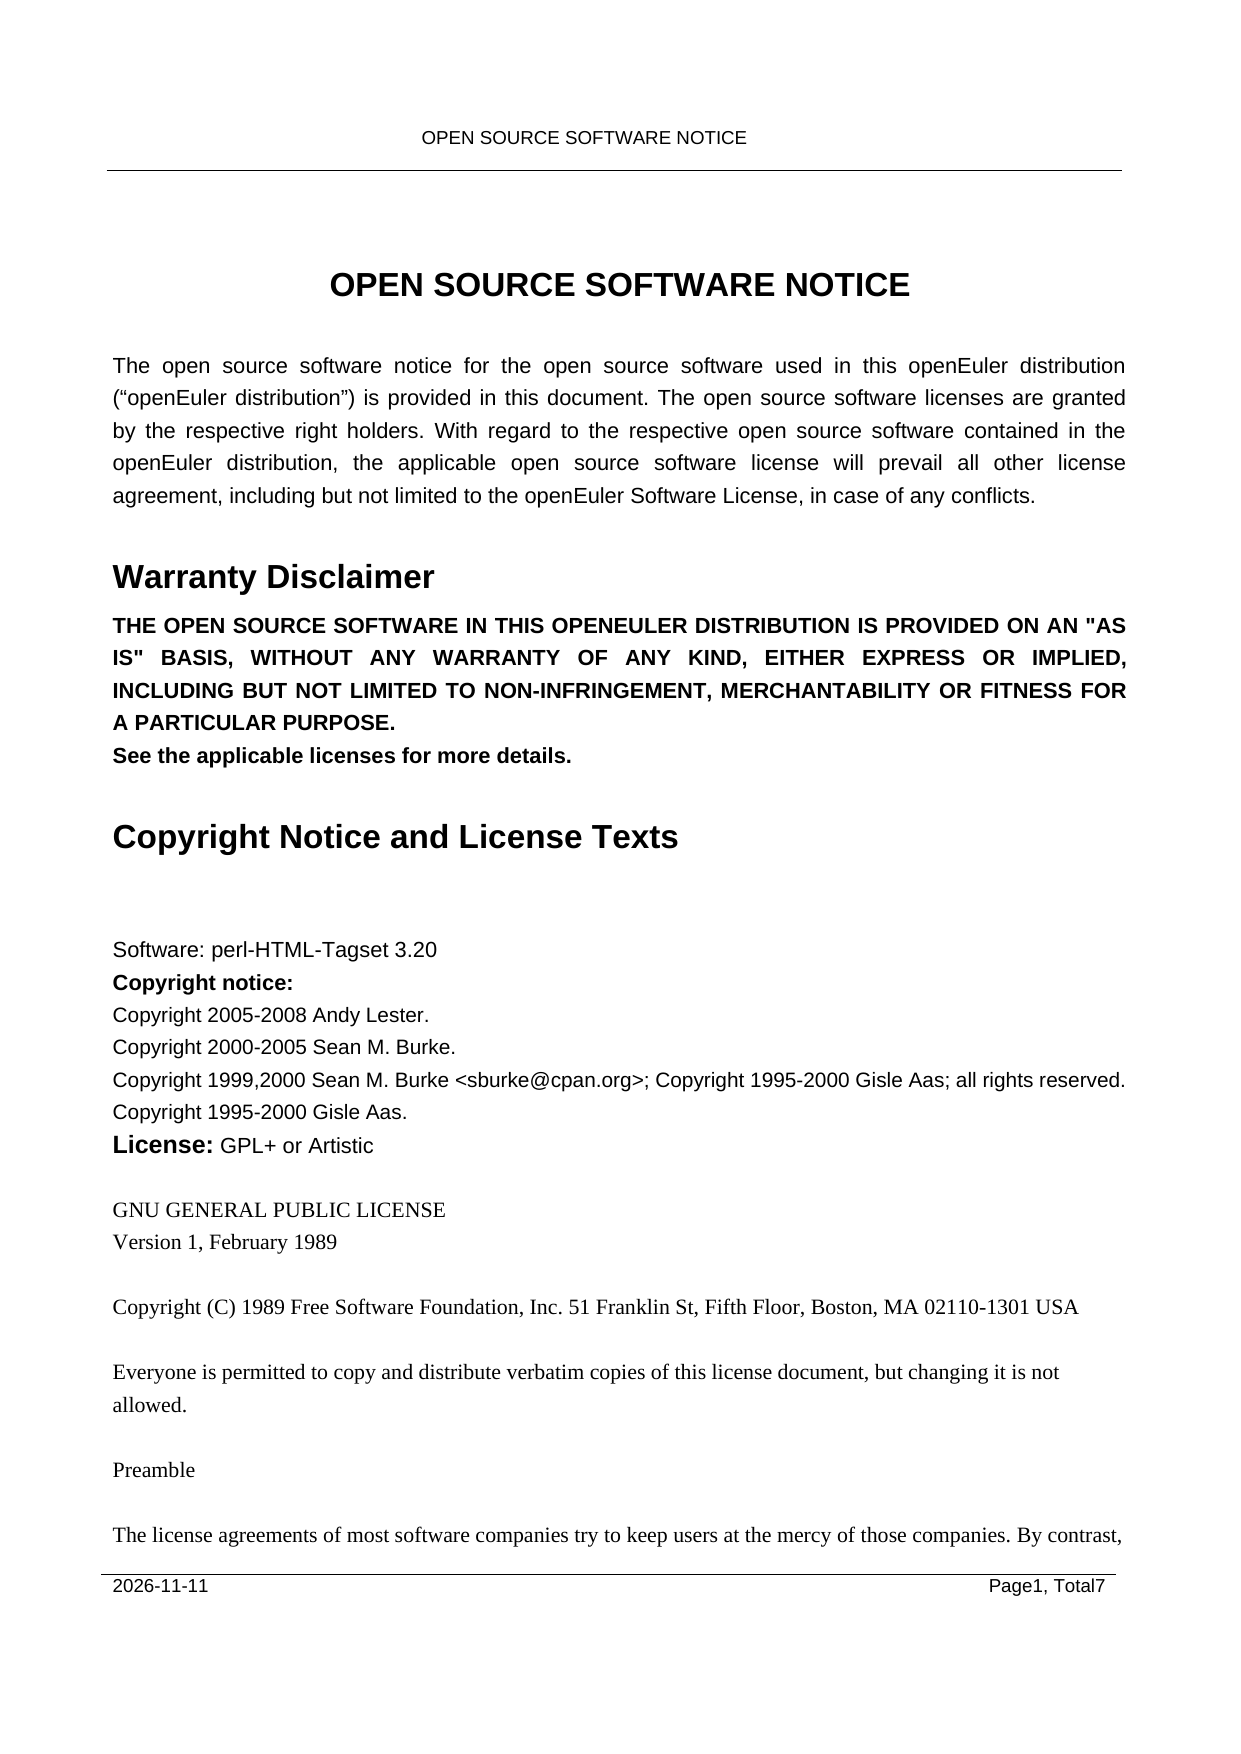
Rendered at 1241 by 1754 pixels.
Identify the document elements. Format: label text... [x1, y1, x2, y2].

text Software: perl-HTML-Tagset 3.20 [112, 933, 1128, 966]
text Copyright 1999,2000 Sean M. Burke <sburke@cpan.org>; Copyright 1995-2000 Gisle Aas; all rights reserved. [112, 1063, 1128, 1096]
text Copyright notice: [112, 966, 1128, 998]
text Copyright 2005-2008 Andy Lester. [112, 998, 1128, 1031]
text THE OPEN SOURCE SOFTWARE IN THIS OPENEULER DISTRIBUTION IS PROVIDED ON AN "AS IS" BASIS, WITHOUT ANY WARRANTY OF ANY KIND, EITHER EXPRESS OR IMPLIED, INCLUDING BUT NOT LIMITED TO NON-INFRINGEMENT, MERCHANTABILITY OR FITNESS FOR A PARTICULAR PURPOSE. See the applicable licenses for more details. [112, 609, 1128, 771]
text Copyright 1995-2000 Gisle Aas. [112, 1096, 1128, 1128]
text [112, 1128, 1128, 1551]
text Copyright Notice and License Texts [112, 804, 1128, 869]
text Copyright 2000-2005 Sean M. Burke. [112, 1031, 1128, 1063]
text OPEN SOURCE SOFTWARE NOTICE [112, 251, 1128, 316]
text The open source software notice for the open source software used in this openEuler distribution (“openEuler distribution”) is provided in this document. The open source software licenses are granted by the respective right holders. With regard to the respective open source software contained in the openEuler distribution, the applicable open source software license will prevail all other license agreement, including but not limited to the openEuler Software License, in case of any conflicts. [112, 349, 1128, 511]
text Warranty Disclaimer [112, 544, 1128, 609]
